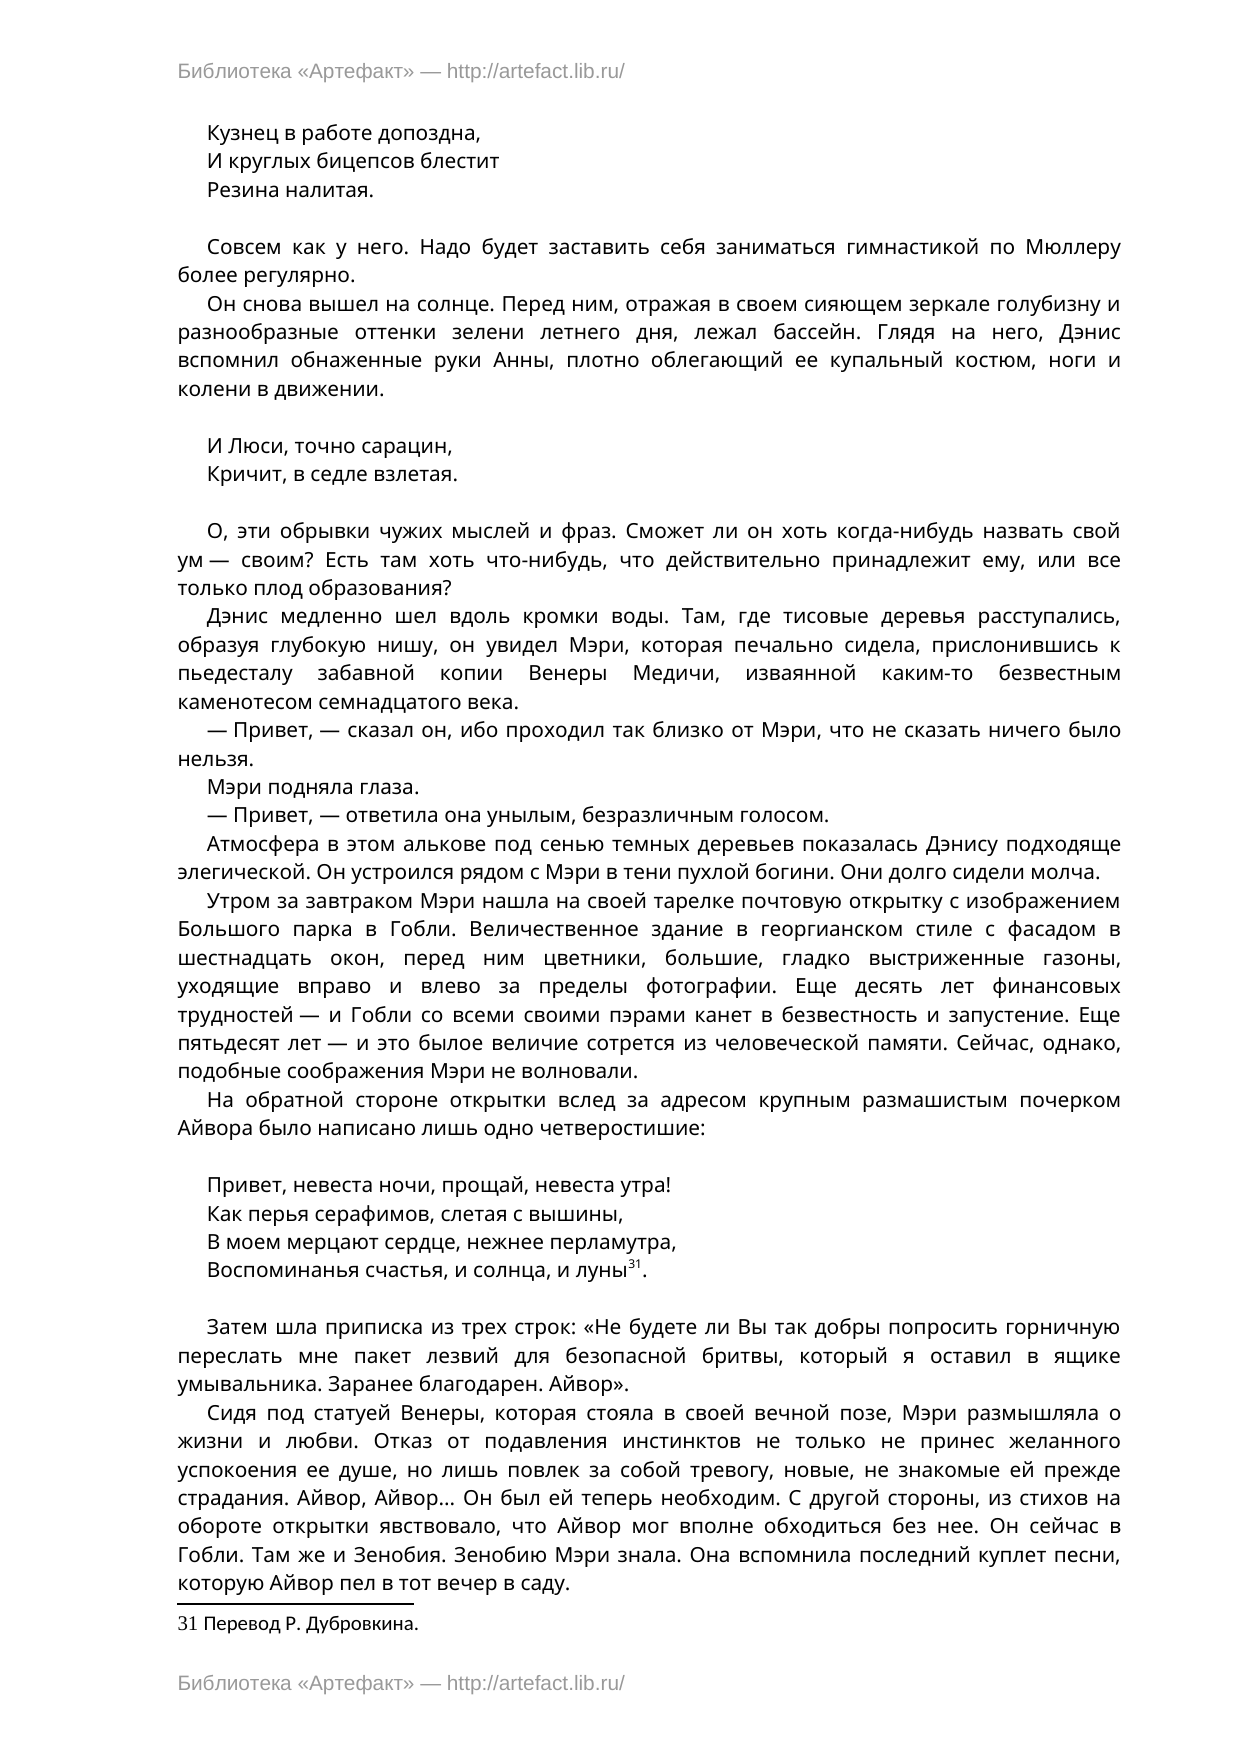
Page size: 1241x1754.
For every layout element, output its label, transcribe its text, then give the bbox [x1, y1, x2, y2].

text О, эти обрывки чужих мыслей и фраз. Сможет ли он хоть когда-нибудь назвать свой ум — своим? Есть там хоть что-нибудь, что действительно принадлежит ему, или все только плод образования? [177, 516, 1122, 602]
text Дэнис медленно шел вдоль кромки воды. Там, где тисовые деревья расступались, образуя глубокую нишу, он увидел Мэри, которая печально сидела, прислонившись к пьедесталу забавной копии Венеры Медичи, изваянной каким-то безвестным каменотесом семнадцатого века. [177, 602, 1122, 715]
text Совсем как у него. Надо будет заставить себя заниматься гимнастикой по Мюллеру более регулярно. [177, 232, 1122, 289]
text Затем шла приписка из трех строк: «Не будете ли Вы так добры попросить горничную переслать мне пакет лезвий для безопасной бритвы, который я оставил в ящике умывальника. Заранее благодарен. Айвор». [177, 1312, 1122, 1398]
text Кричит, в седле взлетая. [177, 459, 1122, 488]
text Атмосфера в этом алькове под сенью темных деревьев показалась Дэнису подходяще элегической. Он устроился рядом с Мэри в тени пухлой богини. Они долго сидели молча. [177, 829, 1122, 886]
text — Привет, — сказал он, ибо проходил так близко от Мэри, что не сказать ничего было нельзя. [177, 715, 1122, 772]
text Привет, невеста ночи, прощай, невеста утра! [177, 1170, 1122, 1199]
text Воспоминанья счастья, и солнца, и луны. [177, 1256, 1122, 1284]
text Утром за завтраком Мэри нашла на своей тарелке почтовую открытку с изображением Большого парка в Гобли. Величественное здание в георгианском стиле с фасадом в шестнадцать окон, перед ним цветники, большие, гладко выстриженные газоны, уходящие вправо и влево за пределы фотографии. Еще десять лет финансовых трудностей — и Гобли со всеми своими пэрами канет в безвестность и запустение. Еще пятьдесят лет — и это былое величие сотрется из человеческой памяти. Сейчас, однако, подобные соображения Мэри не волновали. [177, 886, 1122, 1085]
text На обратной стороне открытки вслед за адресом крупным размашистым почерком Айвора было написано лишь одно четверостишие: [177, 1085, 1122, 1142]
text Резина налитая. [177, 175, 1122, 203]
text — Привет, — ответила она унылым, безразличным голосом. [177, 801, 1122, 829]
text И Люси, точно сарацин, [177, 431, 1122, 459]
text Сидя под статуей Венеры, которая стояла в своей вечной позе, Мэри размышляла о жизни и любви. Отказ от подавления инстинктов не только не принес желанного успокоения ее душе, но лишь повлек за собой тревогу, новые, не знакомые ей прежде страдания. Айвор, Айвор... Он был ей теперь необходим. С другой стороны, из стихов на обороте открытки явствовало, что Айвор мог вполне обходиться без нее. Он сейчас в Гобли. Там же и Зенобия. Зенобию Мэри знала. Она вспомнила последний куплет песни, которую Айвор пел в тот вечер в саду. [177, 1398, 1122, 1597]
text И круглых бицепсов блестит [177, 147, 1122, 175]
text Мэри подняла глаза. [177, 772, 1122, 801]
text Он снова вышел на солнце. Перед ним, отражая в своем сияющем зеркале голубизну и разнообразные оттенки зелени летнего дня, лежал бассейн. Глядя на него, Дэнис вспомнил обнаженные руки Анны, плотно облегающий ее купальный костюм, ноги и колени в движении. [177, 289, 1122, 402]
text В моем мерцают сердце, нежнее перламутра, [177, 1227, 1122, 1256]
text Кузнец в работе допоздна, [177, 118, 1122, 147]
text Как перья серафимов, слетая с вышины, [177, 1199, 1122, 1227]
